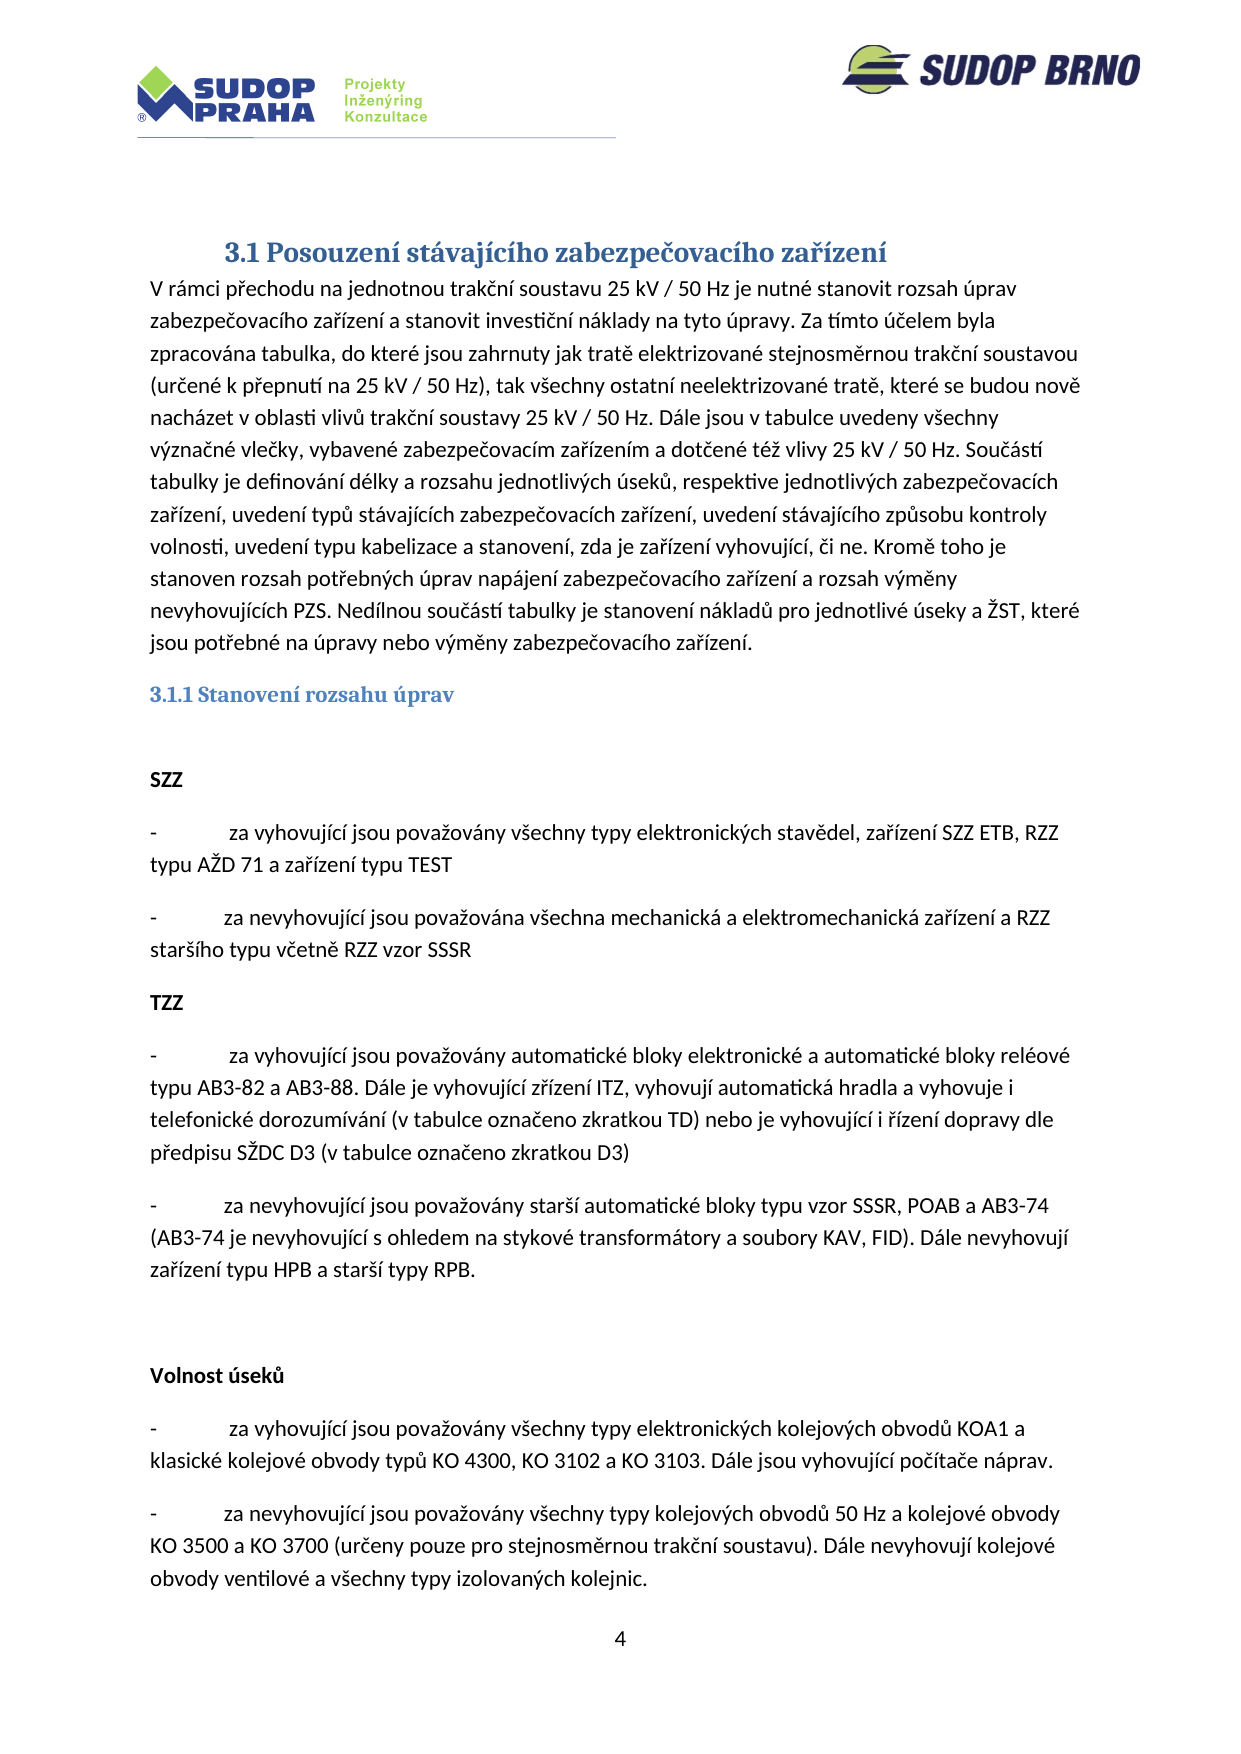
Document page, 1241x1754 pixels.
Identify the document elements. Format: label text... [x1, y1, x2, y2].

text - za nevyhovující jsou považována všechna mechanická a elektromechanická zařízení a RZZ staršího typu včetně RZZ vzor SSSR [150, 903, 1090, 963]
text - za nevyhovující jsou považovány všechny typy kolejových obvodů 50 Hz a kolejové obvody KO 3500 a KO 3700 (určeny pouze pro stejnosměrnou trakční soustavu). Dále nevyhovují kolejové obvody ventilové a všechny typy izolovaných kolejnic. [150, 1499, 1090, 1592]
text V rámci přechodu na jednotnou trakční soustavu 25 kV / 50 Hz je nutné stanovit rozsah úprav zabezpečovacího zařízení a stanovit investiční náklady na tyto úpravy. Za tímto účelem byla zpracována tabulka, do které jsou zahrnuty jak tratě elektrizované stejnosměrnou trakční soustavou (určené k přepnutí na 25 kV / 50 Hz), tak všechny ostatní neelektrizované tratě, které se budou nově nacházet v oblasti vlivů trakční soustavy 25 kV / 50 Hz. Dále jsou v tabulce uvedeny všechny význačné vlečky, vybavené zabezpečovacím zařízením a dotčené též vlivy 25 kV / 50 Hz. Součástí tabulky je definování délky a rozsahu jednotlivých úseků, respektive jednotlivých zabezpečovacích zařízení, uvedení typů stávajících zabezpečovacích zařízení, uvedení stávajícího způsobu kontroly volnosti, uvedení typu kabelizace a stanovení, zda je zařízení vyhovující, či ne. Kromě toho je stanoven rozsah potřebných úprav napájení zabezpečovacího zařízení a rozsah výměny nevyhovujících PZS. Nedílnou součástí tabulky je stanovení nákladů pro jednotlivé úseky a ŽST, které jsou potřebné na úpravy nebo výměny zabezpečovacího zařízení. [150, 274, 1090, 656]
text Volnost úseků [150, 1361, 1090, 1389]
picture [841, 45, 1149, 96]
text SZZ [150, 765, 1090, 793]
text TZZ [150, 988, 1090, 1016]
subtitle 3.1 Posouzení stávajícího zabezpečovacího zařízení [225, 236, 1090, 269]
text - za nevyhovující jsou považovány starší automatické bloky typu vzor SSSR, POAB a AB3-74 (AB3-74 je nevyhovující s ohledem na stykové transformátory a soubory KAV, FID). Dále nevyhovují zařízení typu HPB a starší typy RPB. [150, 1191, 1090, 1283]
text - za vyhovující jsou považovány všechny typy elektronických stavědel, zařízení SZZ ETB, RZZ typu AŽD 71 a zařízení typu TEST [150, 818, 1090, 878]
text - za vyhovující jsou považovány automatické bloky elektronické a automatické bloky reléové typu AB3-82 a AB3-88. Dále je vyhovující zřízení ITZ, vyhovují automatická hradla a vyhovuje i telefonické dorozumívání (v tabulce označeno zkratkou TD) nebo je vyhovující i řízení dopravy dle předpisu SŽDC D3 (v tabulce označeno zkratkou D3) [150, 1041, 1090, 1166]
text - za vyhovující jsou považovány všechny typy elektronických kolejových obvodů KOA1 a klasické kolejové obvody typů KO 4300, KO 3102 a KO 3103. Dále jsou vyhovující počítače náprav. [150, 1414, 1090, 1474]
subtitle 3.1.1 Stanovení rozsahu úprav [150, 681, 1090, 708]
picture [137, 65, 435, 126]
